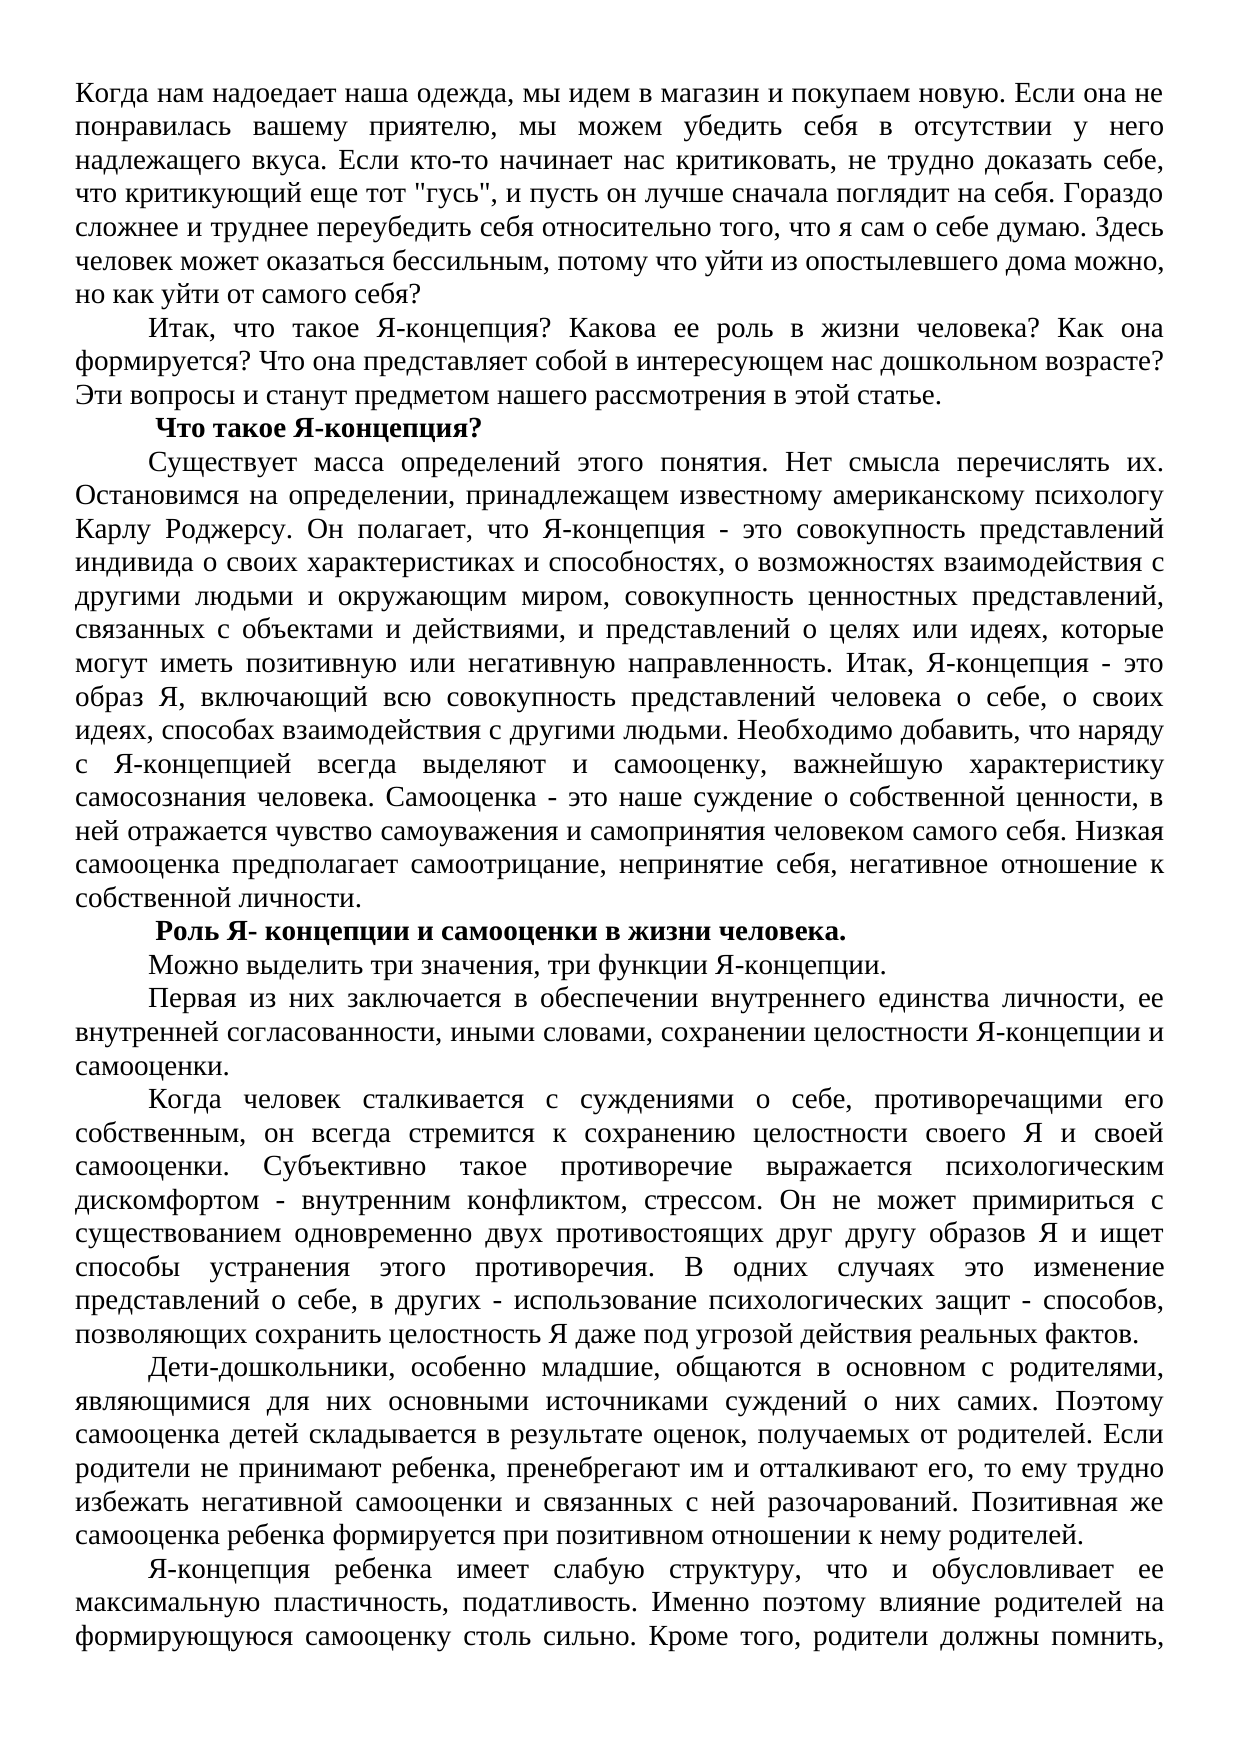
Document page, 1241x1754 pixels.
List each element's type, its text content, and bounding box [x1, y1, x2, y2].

text Можно выделить три значения, три функции Я-концепции. [75, 947, 1165, 981]
text Существует масса определений этого понятия. Нет смысла перечислять их. Остановимся на определении, принадлежащем известному американскому психологу Карлу Роджерсу. Он полагает, что Я-концепция - это совокупность представлений индивида о своих характеристиках и способностях, о возможностях взаимодействия с другими людьми и окружающим миром, совокупность ценностных представлений, связанных с объектами и действиями, и представлений о целях или идеях, которые могут иметь позитивную или негативную направленность. Итак, Я-концепция - это образ Я, включающий всю совокупность представлений человека о себе, о своих идеях, способах взаимодействия с другими людьми. Необходимо добавить, что наряду с Я-концепцией всегда выделяют и самооценку, важнейшую характеристику самосознания человека. Самооценка - это наше суждение о собственной ценности, в ней отражается чувство самоуважения и самопринятия человеком самого себя. Низкая самооценка предполагает самоотрицание, непринятие себя, негативное отношение к собственной личности. [75, 444, 1165, 913]
text Когда человек сталкивается с суждениями о себе, противоречащими его собственным, он всегда стремится к сохранению целостности своего Я и своей самооценки. Субъективно такое противоречие выражается психологическим дискомфортом - внутренним конфликтом, стрессом. Он не может примириться с существованием одновременно двух противостоящих друг другу образов Я и ищет способы устранения этого противоречия. В одних случаях это изменение представлений о себе, в других - использование психологических защит - способов, позволяющих сохранить целостность Я даже под угрозой действия реальных фактов. [75, 1081, 1165, 1349]
text Когда нам надоедает наша одежда, мы идем в магазин и покупаем новую. Если она не понравилась вашему приятелю, мы можем убедить себя в отсутствии у него надлежащего вкуса. Если кто-то начинает нас критиковать, не трудно доказать себе, что критикующий еще тот "гусь", и пусть он лучше сначала поглядит на себя. Гораздо сложнее и труднее переубедить себя относительно того, что я сам о себе думаю. Здесь человек может оказаться бессильным, потому что уйти из опостылевшего дома можно, но как уйти от самого себя? [75, 75, 1165, 310]
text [75, 1551, 1165, 1651]
text Первая из них заключается в обеспечении внутреннего единства личности, ее внутренней согласованности, иными словами, сохранении целостности Я-концепции и самооценки. [75, 981, 1165, 1081]
text Итак, что такое Я-концепция? Какова ее роль в жизни человека? Как она формируется? Что она представляет собой в интересующем нас дошкольном возрасте? Эти вопросы и станут предметом нашего рассмотрения в этой статье. [75, 310, 1165, 410]
text Дети-дошкольники, особенно младшие, общаются в основном с родителями, являющимися для них основными источниками суждений о них самих. Поэтому самооценка детей складывается в результате оценок, получаемых от родителей. Если родители не принимают ребенка, пренебрегают им и отталкивают его, то ему трудно избежать негативной самооценки и связанных с ней разочарований. Позитивная же самооценка ребенка формируется при позитивном отношении к нему родителей. [75, 1349, 1165, 1551]
text Роль Я- концепции и самооценки в жизни человека. [75, 913, 1165, 947]
text Что такое Я-концепция? [75, 410, 1165, 444]
